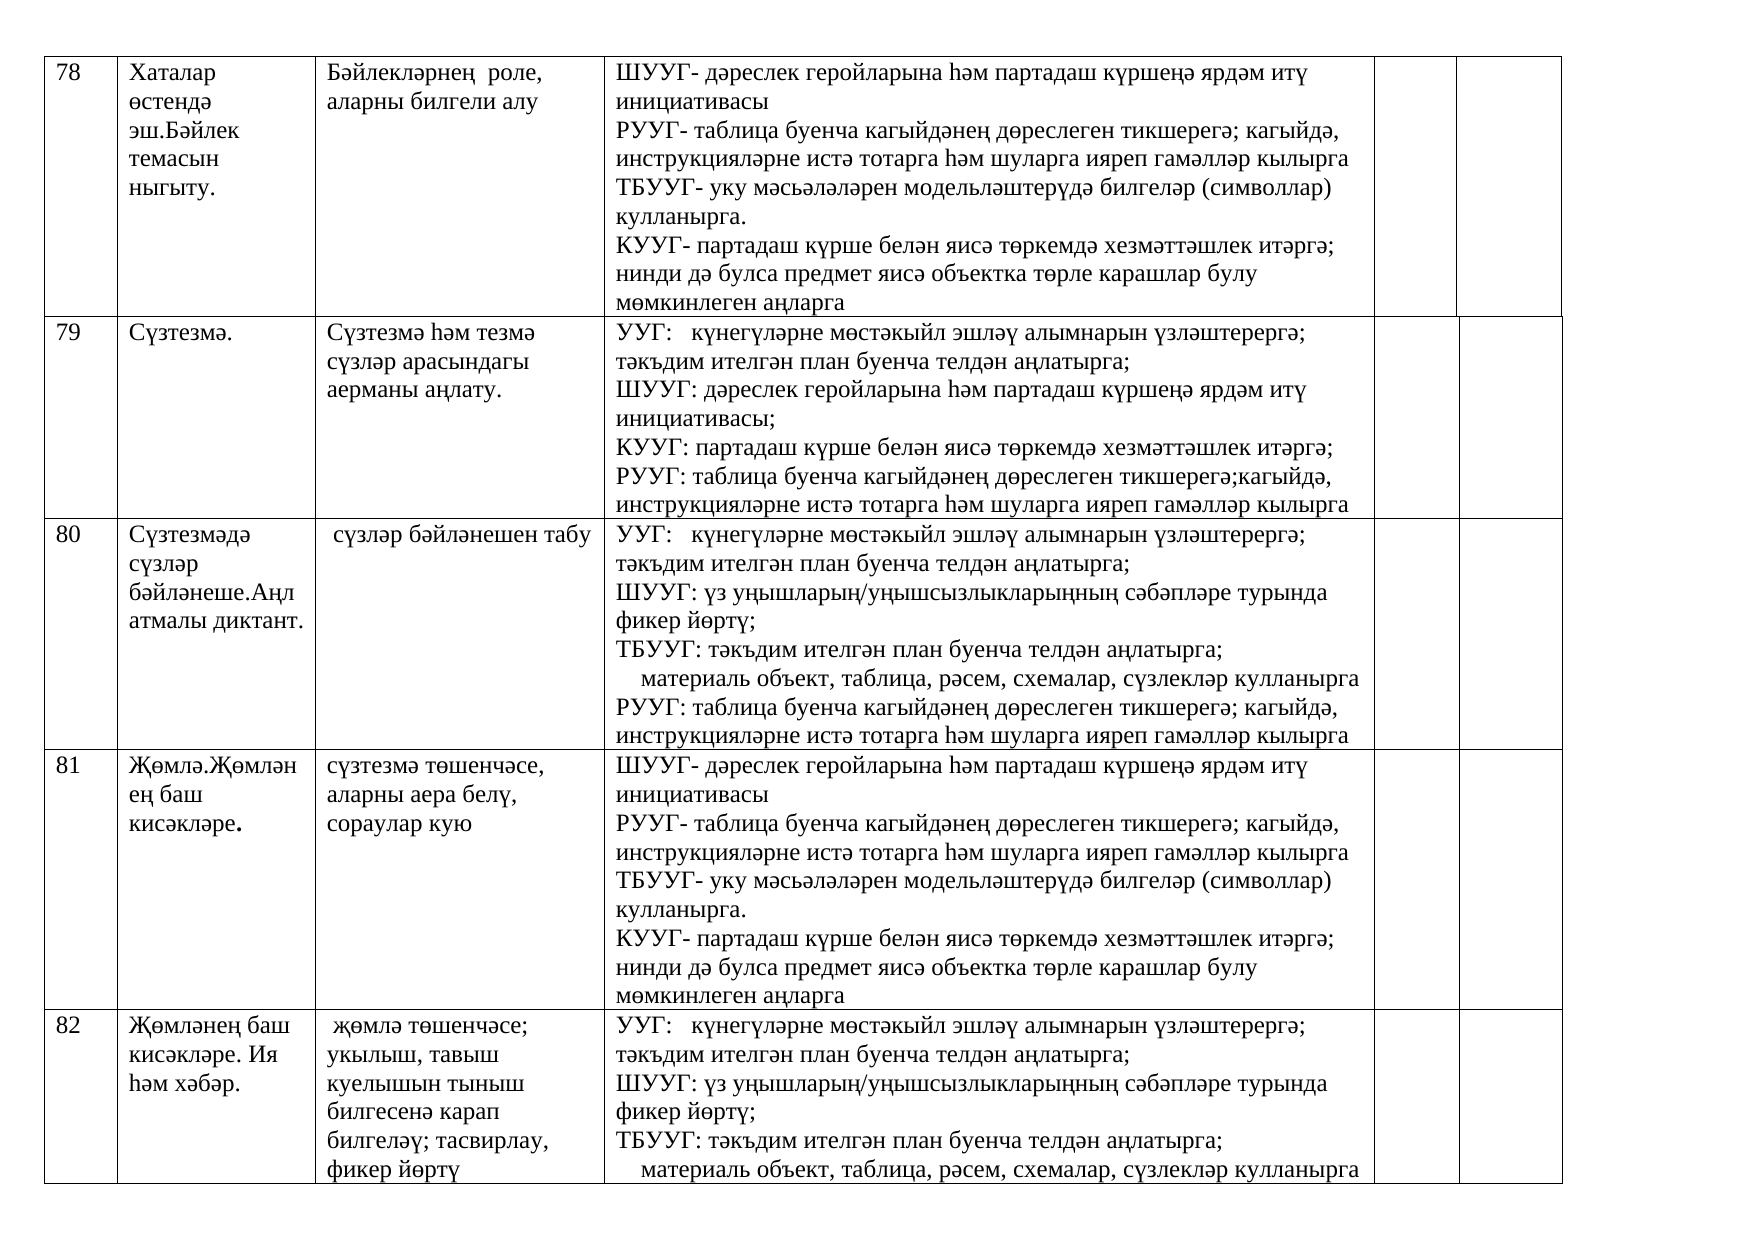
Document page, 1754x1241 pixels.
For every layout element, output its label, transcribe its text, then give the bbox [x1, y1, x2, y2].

table_cell [1375, 519, 1459, 749]
table_cell [1375, 1010, 1459, 1183]
table_cell 79 [45, 317, 117, 518]
table_cell [1460, 519, 1562, 749]
table_cell сүзләр бәйләнешен табу [316, 519, 604, 749]
table_cell Сүзтезмә һәм тезмә сүзләр арасындагы аерманы аңлату. [316, 317, 604, 518]
table_cell 82 [45, 1010, 117, 1183]
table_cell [118, 1010, 315, 1183]
table_cell Бәйлекләрнең роле, аларны билгели алу [316, 57, 604, 316]
table_cell сүзтезмә төшенчәсе, аларны аера белү, сораулар кую [316, 750, 604, 1009]
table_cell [605, 1010, 1374, 1183]
table_cell Хаталар өстендә эш.Бәйлек темасын ныгыту. [118, 57, 315, 316]
table_cell 78 [45, 57, 117, 316]
table_cell [1375, 317, 1459, 518]
table_cell 80 [45, 519, 117, 749]
table_cell [1375, 57, 1456, 316]
table_cell [1460, 750, 1562, 1009]
table_cell Сүзтезмә. [118, 317, 315, 518]
table_cell [1457, 57, 1561, 316]
table_cell Сүзтезмәдә сүзләр бәйләнеше.Аңлатмалы диктант. [118, 519, 315, 749]
table_cell [1460, 317, 1562, 518]
table_cell 81 [45, 750, 117, 1009]
table_cell [1460, 1010, 1562, 1183]
table_cell Җөмлә.Җөмләнең баш кисәкләре. [118, 750, 315, 1009]
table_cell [316, 1010, 604, 1183]
table_cell [1375, 750, 1459, 1009]
table_cell УУГ: күнегүләрне мөстәкыйл эшләү алымнарын үзләштерергә; тәкъдим ителгән план буенча телдән аңлатырга; ШУУГ: дәреслек геройларына һәм партадаш күршеңә ярдәм итү инициативасы; КУУГ: партадаш күрше белән яисә төркемдә хезмәттәшлек итәргә; РУУГ: таблица буенча кагыйдәнең дөреслеген тикшерегә;кагыйдә, инструкцияләрне истә тотарга һәм шуларга ияреп гамәлләр кылырга [605, 317, 1374, 518]
